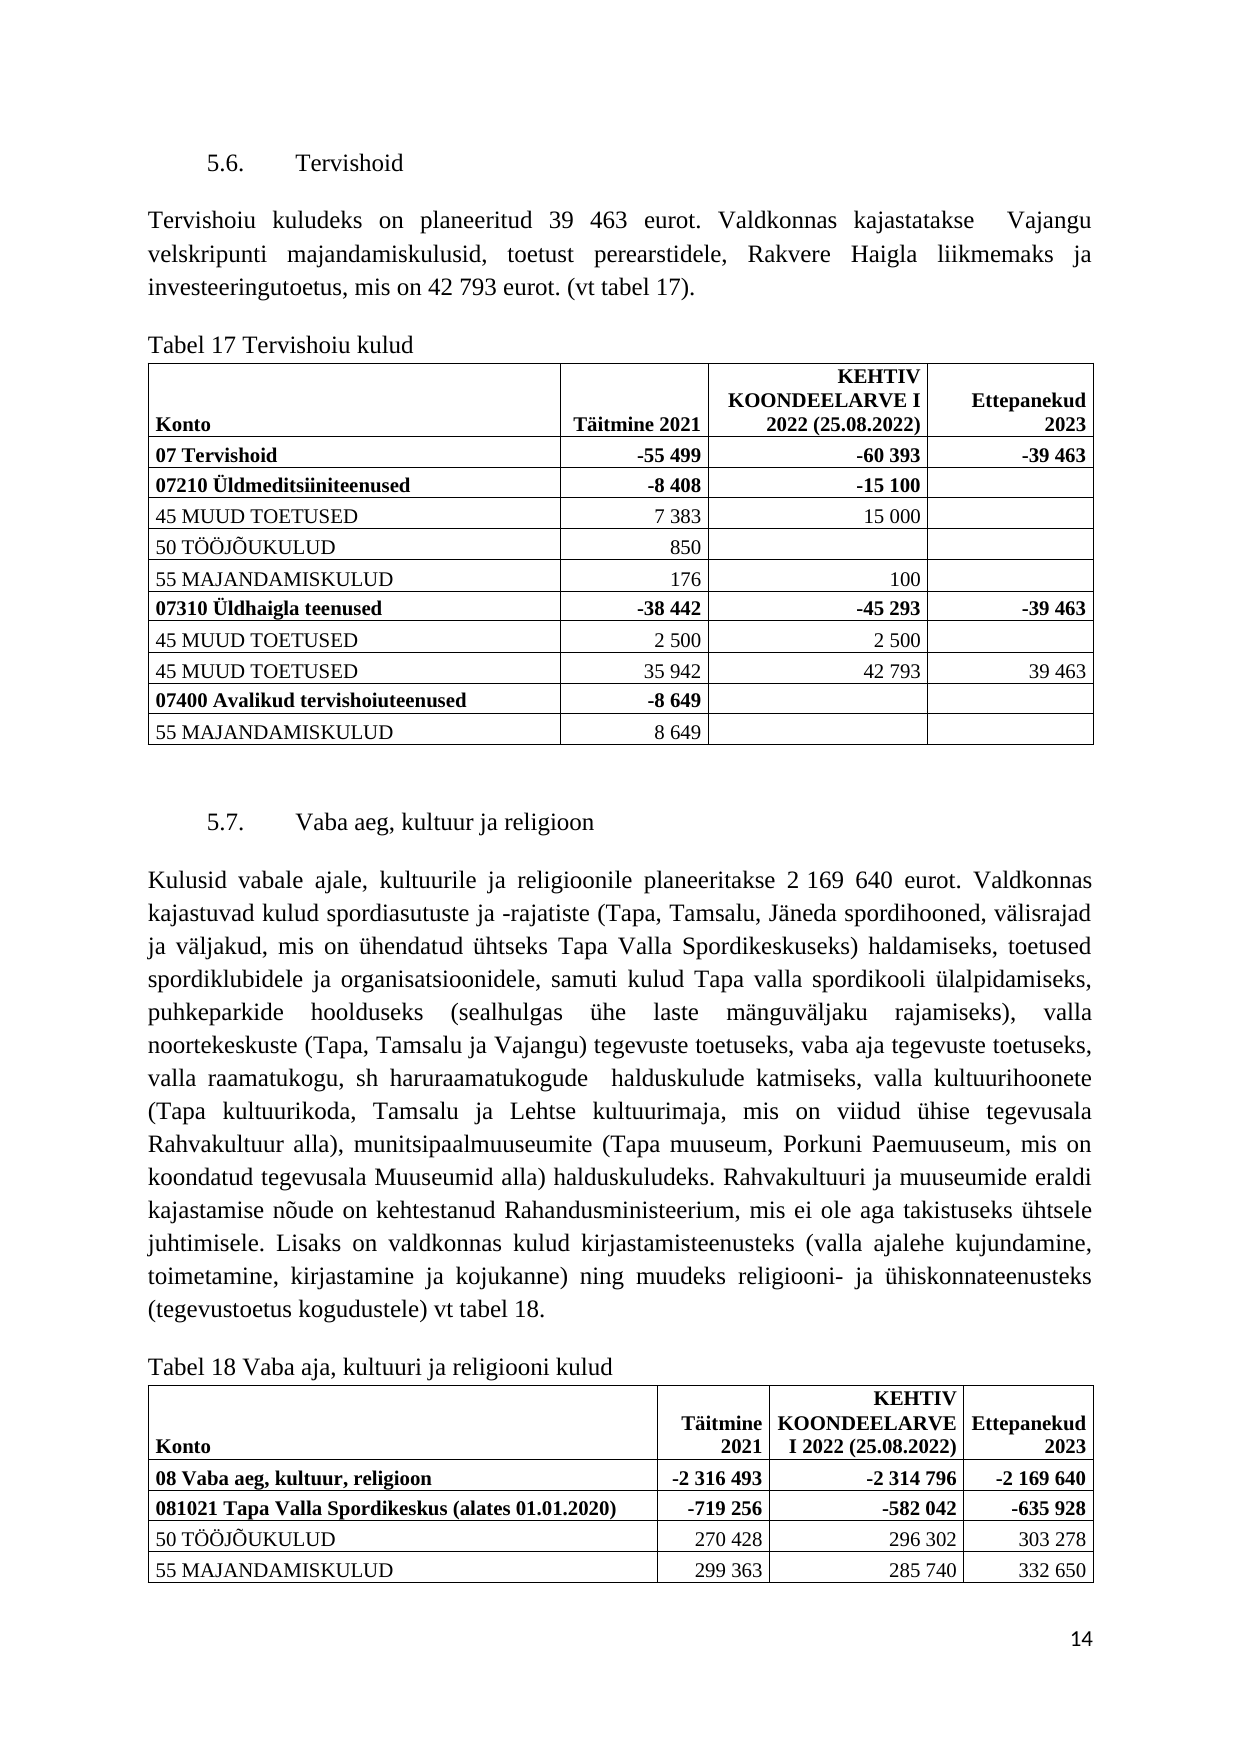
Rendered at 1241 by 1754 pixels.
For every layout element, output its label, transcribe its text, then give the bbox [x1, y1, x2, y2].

table_cell 850 [561, 529, 708, 559]
table_cell -60 393 [709, 437, 927, 467]
table_cell 2 500 [709, 621, 927, 652]
table_cell -45 293 [709, 592, 927, 620]
table_cell 42 793 [709, 653, 927, 683]
table_cell 8 649 [561, 714, 708, 744]
table_cell 07400 Avalikud tervishoiuteenused [149, 684, 560, 712]
text Tabel 17 Tervishoiu kulud [148, 330, 1093, 358]
table_cell -8 649 [561, 684, 708, 712]
table_cell -582 042 [770, 1491, 963, 1519]
table_cell -2 169 640 [964, 1460, 1093, 1490]
table_cell 50 TÖÖJÕUKULUD [149, 1521, 657, 1551]
table_cell 270 428 [658, 1521, 769, 1551]
table_header Täitmine 2021 [658, 1386, 769, 1458]
table_cell [709, 529, 927, 559]
table_cell 303 278 [964, 1521, 1093, 1551]
text Kulusid vabale ajale, kultuurile ja religioonile planeeritakse 2 169 640 eurot. Valdkonnas kajastuvad kulud spordiasutuste ja -rajatiste (Tapa, Tamsalu, Jäneda spordihooned, välisrajad ja väljakud, mis on ühendatud ühtseks Tapa Valla Spordikeskuseks) haldamiseks, toetused spordiklubidele ja organisatsioonidele, samuti kulud Tapa valla spordikooli ülalpidamiseks, puhkeparkide hoolduseks (sealhulgas ühe laste mänguväljaku rajamiseks), valla noortekeskuste (Tapa, Tamsalu ja Vajangu) tegevuste toetuseks, vaba aja tegevuste toetuseks, valla raamatukogu, sh haruraamatukogude halduskulude katmiseks, valla kultuurihoonete (Tapa kultuurikoda, Tamsalu ja Lehtse kultuurimaja, mis on viidud ühise tegevusala Rahvakultuur alla), munitsipaalmuuseumite (Tapa muuseum, Porkuni Paemuuseum, mis on koondatud tegevusala Muuseumid alla) halduskuludeks. Rahvakultuuri ja muuseumide eraldi kajastamise nõude on kehtestanud Rahandusministeerium, mis ei ole aga takistuseks ühtsele juhtimisele. Lisaks on valdkonnas kulud kirjastamisteenusteks (valla ajalehe kujundamine, toimetamine, kirjastamine ja kojukanne) ning muudeks religiooni- ja ühiskonnateenusteks (tegevustoetus kogudustele) vt tabel 18. [148, 865, 1093, 1323]
table_cell 07310 Üldhaigla teenused [149, 592, 560, 620]
table_cell -719 256 [658, 1491, 769, 1519]
table_cell 50 TÖÖJÕUKULUD [149, 529, 560, 559]
table_cell -55 499 [561, 437, 708, 467]
table_cell -39 463 [928, 592, 1093, 620]
table_cell 55 MAJANDAMISKULUD [149, 560, 560, 591]
subtitle Tervishoid [207, 148, 1093, 176]
table_header Konto [149, 364, 560, 436]
table_header Täitmine 2021 [561, 364, 708, 436]
table_cell 2 500 [561, 621, 708, 652]
table_cell 15 000 [709, 498, 927, 528]
table_cell 55 MAJANDAMISKULUD [149, 714, 560, 744]
table_cell 39 463 [928, 653, 1093, 683]
table_cell -635 928 [964, 1491, 1093, 1519]
subtitle Vaba aeg, kultuur ja religioon [207, 807, 1093, 836]
table_header Ettepanekud 2023 [928, 364, 1093, 436]
table_cell [928, 529, 1093, 559]
table_header KEHTIV KOONDEELARVE I 2022 (25.08.2022) [709, 364, 927, 436]
table_header Ettepanekud 2023 [964, 1386, 1093, 1458]
table_cell 35 942 [561, 653, 708, 683]
table_cell 100 [709, 560, 927, 591]
table_cell [928, 498, 1093, 528]
table_cell 45 MUUD TOETUSED [149, 653, 560, 683]
table_cell 176 [561, 560, 708, 591]
table_cell [928, 621, 1093, 652]
table_cell [709, 714, 927, 744]
table_cell 081021 Tapa Valla Spordikeskus (alates 01.01.2020) [149, 1491, 657, 1519]
table_cell -2 314 796 [770, 1460, 963, 1490]
table_cell -15 100 [709, 468, 927, 497]
table_cell [928, 684, 1093, 712]
table_cell 07 Tervishoid [149, 437, 560, 467]
table_cell [709, 684, 927, 712]
table_cell 07210 Üldmeditsiiniteenused [149, 468, 560, 497]
table_cell [928, 714, 1093, 744]
table_cell 332 650 [964, 1552, 1093, 1582]
table_cell 55 MAJANDAMISKULUD [149, 1552, 657, 1582]
table_cell -2 316 493 [658, 1460, 769, 1490]
table_header KEHTIV KOONDEELARVE I 2022 (25.08.2022) [770, 1386, 963, 1458]
table_header Konto [149, 1386, 657, 1458]
table_cell 45 MUUD TOETUSED [149, 498, 560, 528]
table_cell -8 408 [561, 468, 708, 497]
text Tervishoiu kuludeks on planeeritud 39 463 eurot. Valdkonnas kajastatakse Vajangu velskripunti majandamiskulusid, toetust perearstidele, Rakvere Haigla liikmemaks ja investeeringutoetus, mis on 42 793 eurot. (vt tabel 17). [148, 206, 1093, 300]
table_cell 285 740 [770, 1552, 963, 1582]
table_cell [928, 560, 1093, 591]
table_cell -39 463 [928, 437, 1093, 467]
table_cell 08 Vaba aeg, kultuur, religioon [149, 1460, 657, 1490]
table_cell [928, 468, 1093, 497]
text Tabel 18 Vaba aja, kultuuri ja religiooni kulud [148, 1352, 1093, 1381]
table_cell -38 442 [561, 592, 708, 620]
table_cell 7 383 [561, 498, 708, 528]
table_cell 296 302 [770, 1521, 963, 1551]
table_cell 45 MUUD TOETUSED [149, 621, 560, 652]
table_cell 299 363 [658, 1552, 769, 1582]
